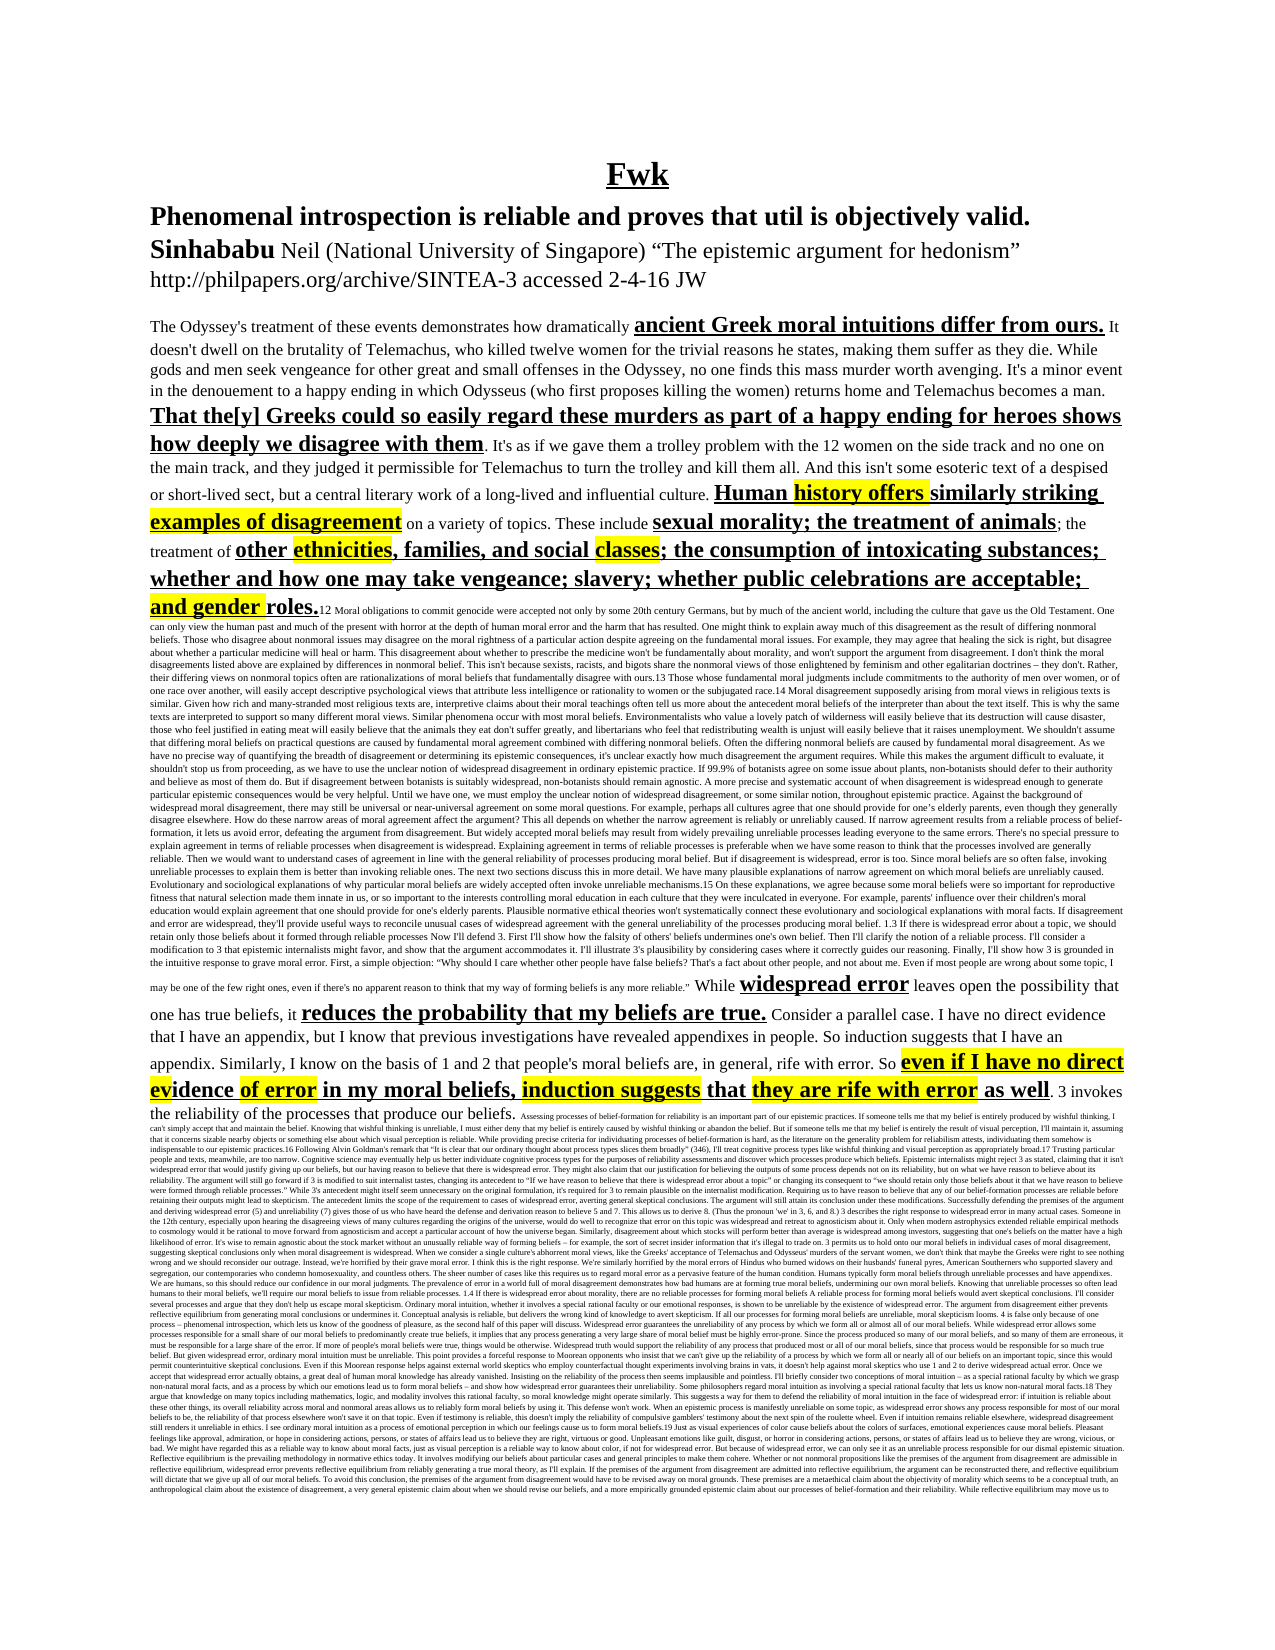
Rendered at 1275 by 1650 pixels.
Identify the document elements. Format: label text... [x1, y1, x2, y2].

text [150, 312, 1125, 1494]
subtitle Phenomenal introspection is reliable and proves that util is objectively valid. [150, 200, 1125, 231]
subtitle Fwk [150, 154, 1125, 192]
text Sinhababu Neil (National University of Singapore) “The epistemic argument for hedonism” http://philpapers.org/archive/SINTEA-3 accessed 2-4-16 JW [150, 233, 1125, 293]
